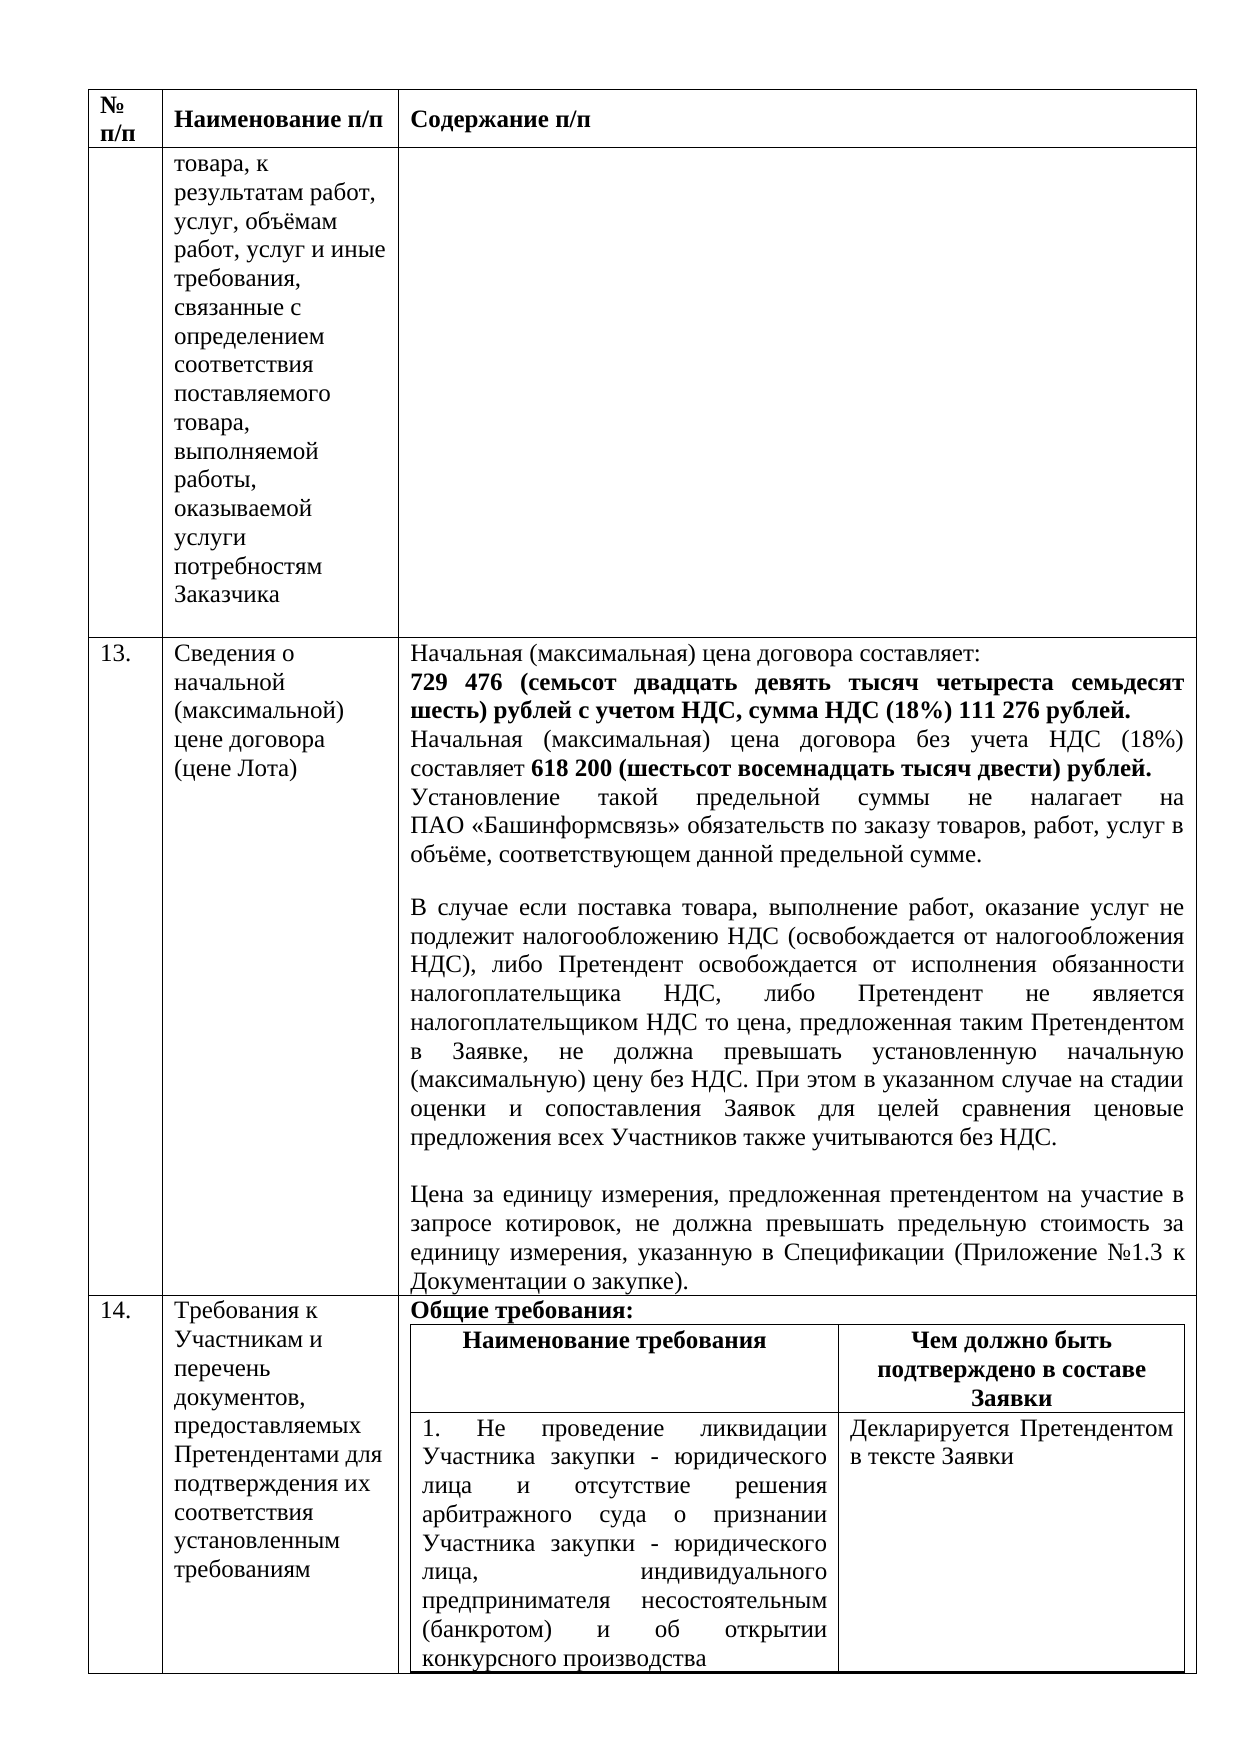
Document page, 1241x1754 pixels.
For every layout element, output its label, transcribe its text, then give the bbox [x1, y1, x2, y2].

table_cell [163, 1296, 398, 1672]
table_cell [89, 638, 162, 1294]
table_header № п/п [89, 90, 162, 147]
table_cell Начальная (максимальная) цена договора составляет: 729 476 (семьсот двадцать девять тысяч четыреста семьдесят шесть) рублей с учетом НДС, сумма НДС (18%) 111 276 рублей. Начальная (максимальная) цена договора без учета НДС (18%) составляет 618 200 (шестьсот восемнадцать тысяч двести) рублей. Установление такой предельной суммы не налагает на ПАО «Башинформсвязь» обязательств по заказу товаров, работ, услуг в объёме, соответствующем данной предельной сумме. В случае если поставка товара, выполнение работ, оказание услуг не подлежит налогообложению НДС (освобождается от налогообложения НДС), либо Претендент освобождается от исполнения обязанности налогоплательщика НДС, либо Претендент не является налогоплательщиком НДС то цена, предложенная таким Претендентом в Заявке, не должна превышать установленную начальную (максимальную) цену без НДС. При этом в указанном случае на стадии оценки и сопоставления Заявок для целей сравнения ценовые предложения всех Участников также учитываются без НДС. Цена за единицу измерения, предложенная претендентом на участие в запросе котировок, не должна превышать предельную стоимость за единицу измерения, указанную в Спецификации (Приложение №1.3 к Документации о закупке). [399, 638, 1196, 1294]
table_cell Сведения о начальной (максимальной) цене договора (цене Лота) [163, 638, 398, 1294]
table_cell Общие требования: Дополнительные требования: [399, 1296, 1196, 1672]
table_header Наименование п/п [163, 90, 398, 147]
table_cell [89, 148, 162, 637]
table_cell [89, 1296, 162, 1672]
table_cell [163, 148, 398, 637]
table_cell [399, 148, 1196, 637]
table_header Содержание п/п [399, 90, 1196, 147]
